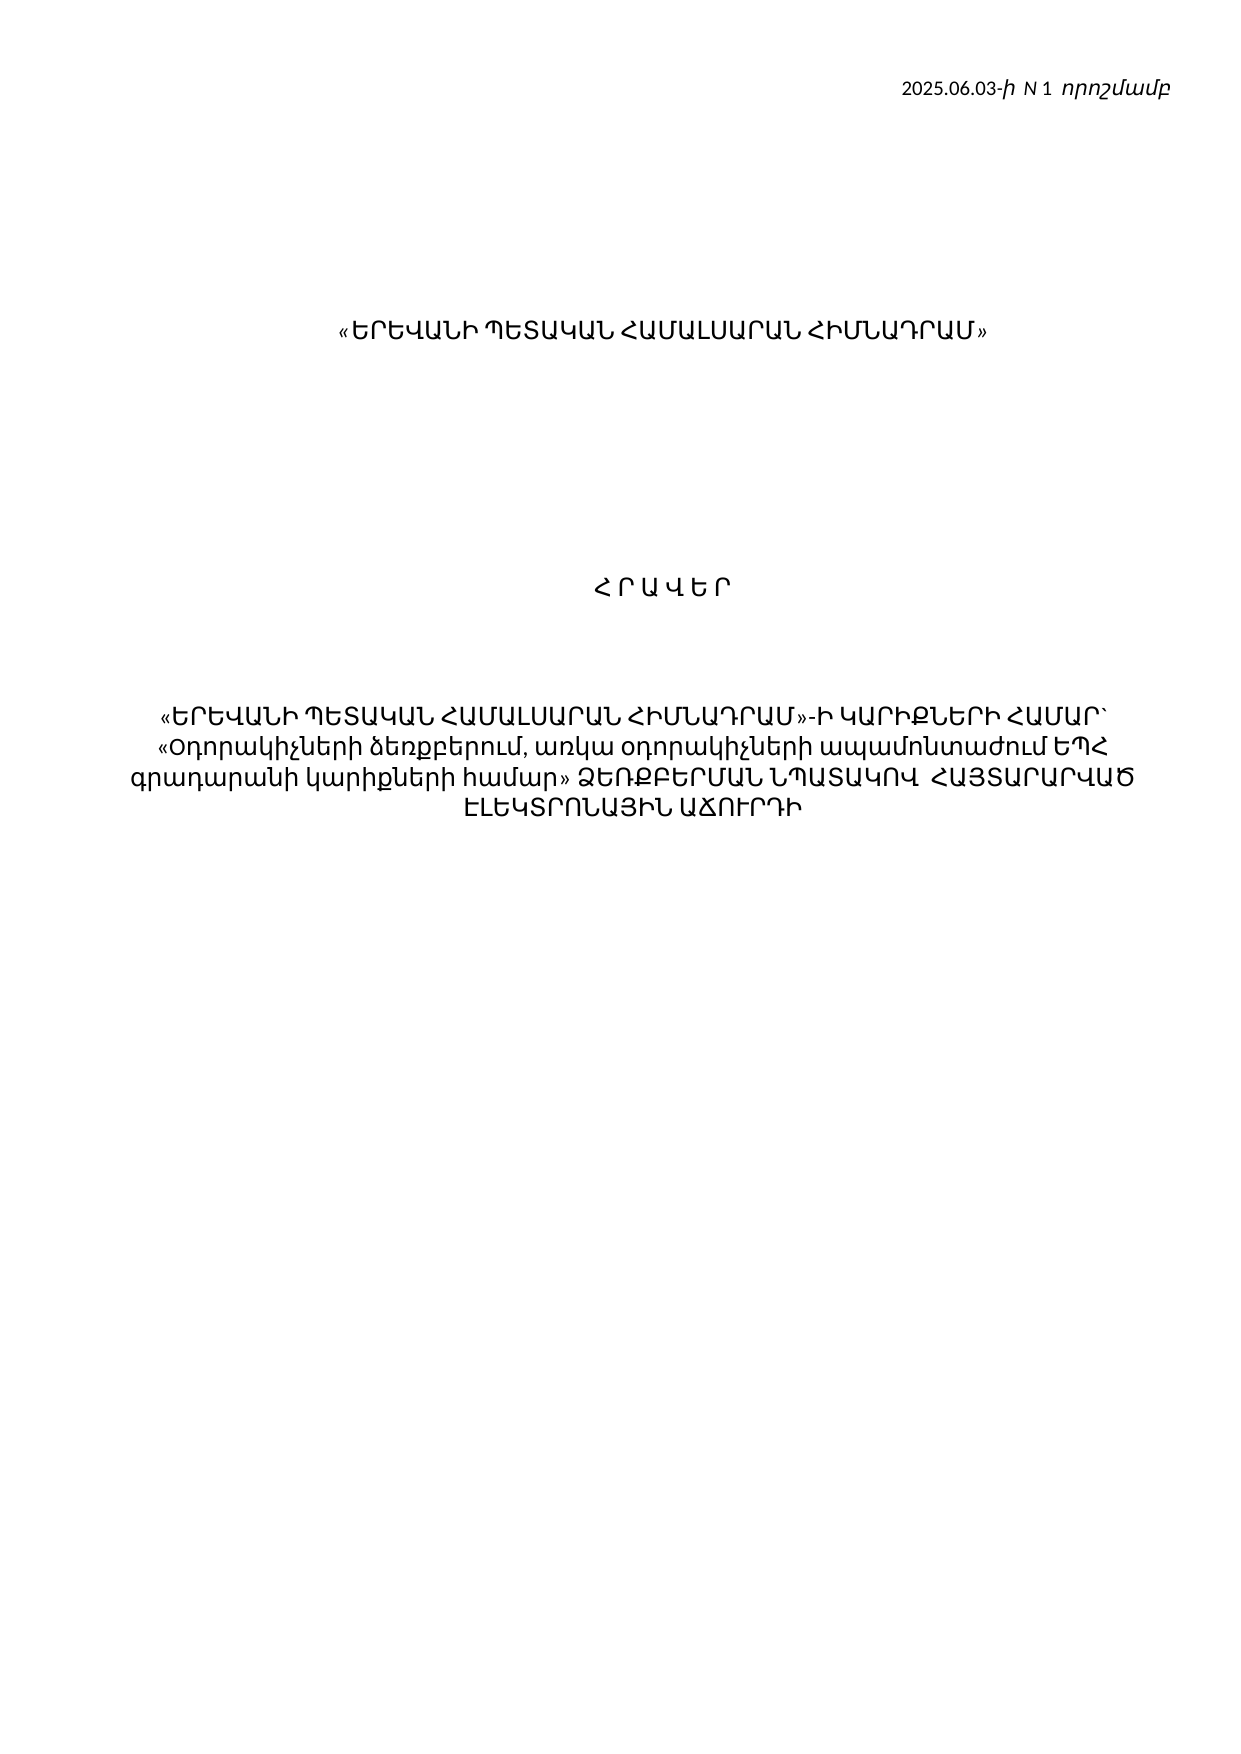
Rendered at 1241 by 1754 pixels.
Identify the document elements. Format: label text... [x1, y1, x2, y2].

text 2025.06.03 -ի N 1 որոշմամբ [94, 75, 1171, 100]
text «ԵՐԵՎԱՆԻ ՊԵՏԱԿԱՆ ՀԱՄԱԼՍԱՐԱՆ ՀԻՄՆԱԴՐԱՄ»-Ի ԿԱՐԻՔՆԵՐԻ ՀԱՄԱՐ` «Oդորակիչների ձեռքբերում, առկա օդորակիչների ապամոնտաժում ԵՊՀ գրադարանի կարիքների համար» ՁԵՌՔԲԵՐՄԱՆ ՆՊԱՏԱԿՈՎ ՀԱՅՏԱՐԱՐՎԱԾ ԷԼԵԿՏՐՈՆԱՅԻՆ ԱՃՈՒՐԴԻ [94, 701, 1172, 823]
text Հ Ր Ա Վ Ե Ր [94, 572, 1172, 602]
text « ԵՐԵՎԱՆԻ ՊԵՏԱԿԱՆ ՀԱՄԱԼՍԱՐԱՆ ՀԻՄՆԱԴՐԱՄ» [94, 316, 1172, 346]
